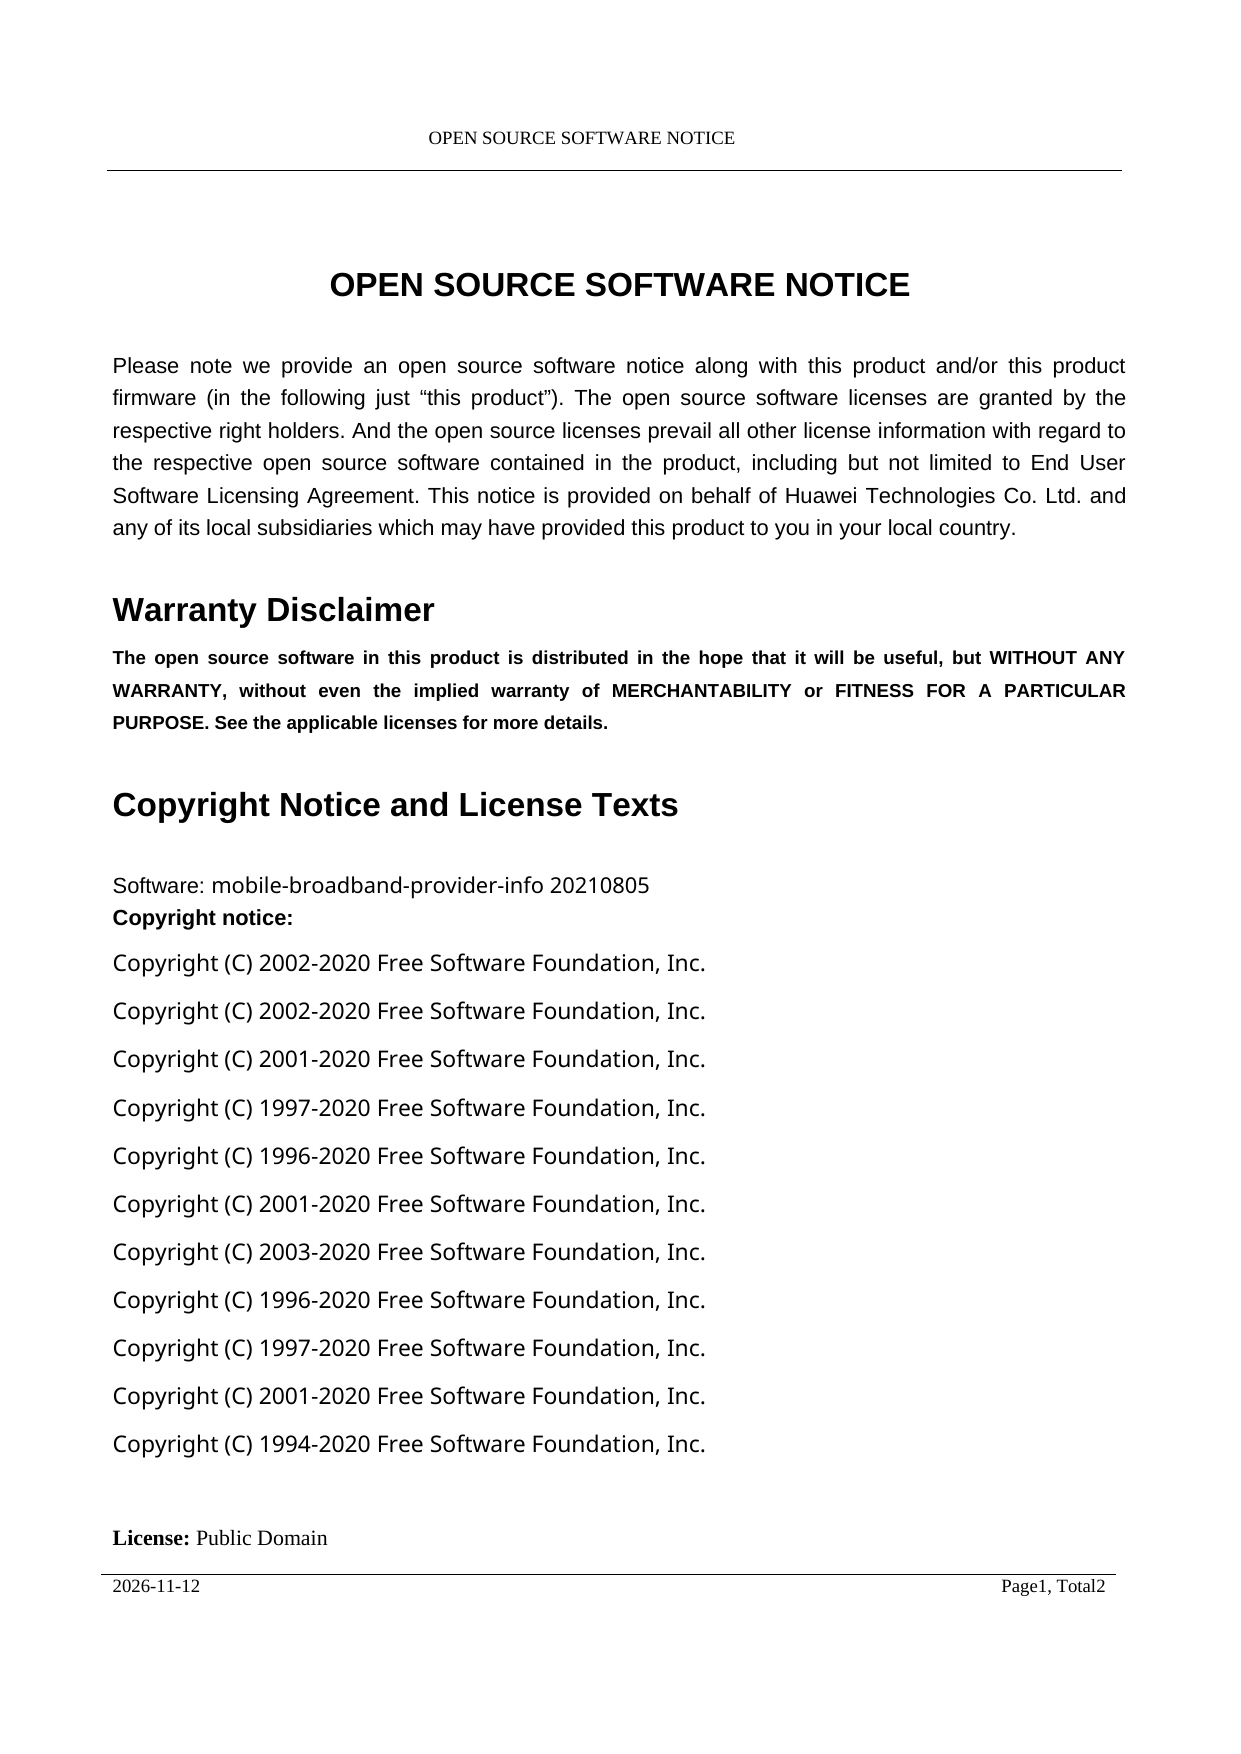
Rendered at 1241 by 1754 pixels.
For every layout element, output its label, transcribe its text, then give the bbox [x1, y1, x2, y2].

text Copyright notice: [112, 901, 1128, 934]
text Copyright (C) 1996-2020 Free Software Foundation, Inc. [112, 1139, 1128, 1172]
text Software: mobile-broadband-provider-info 20210805 [112, 869, 1128, 901]
text Copyright (C) 2001-2020 Free Software Foundation, Inc. [112, 1380, 1128, 1412]
text Copyright (C) 1997-2020 Free Software Foundation, Inc. [112, 1332, 1128, 1364]
text Copyright (C) 2003-2020 Free Software Foundation, Inc. [112, 1235, 1128, 1268]
text Copyright (C) 2002-2020 Free Software Foundation, Inc. [112, 947, 1128, 979]
text Copyright (C) 1997-2020 Free Software Foundation, Inc. [112, 1091, 1128, 1123]
text Copyright (C) 2001-2020 Free Software Foundation, Inc. [112, 1043, 1128, 1075]
text License: Public Domain [112, 1521, 1128, 1553]
text Copyright (C) 2001-2020 Free Software Foundation, Inc. [112, 1187, 1128, 1220]
text Copyright Notice and License Texts [112, 771, 1128, 836]
text OPEN SOURCE SOFTWARE NOTICE [112, 251, 1128, 316]
text Warranty Disclaimer [112, 576, 1128, 641]
text The open source software in this product is distributed in the hope that it will be useful, but WITHOUT ANY WARRANTY, without even the implied warranty of MERCHANTABILITY or FITNESS FOR A PARTICULAR PURPOSE. See the applicable licenses for more details. [112, 641, 1128, 739]
text Copyright (C) 1994-2020 Free Software Foundation, Inc. [112, 1428, 1128, 1460]
text Copyright (C) 1996-2020 Free Software Foundation, Inc. [112, 1283, 1128, 1316]
text Please note we provide an open source software notice along with this product and/or this product firmware (in the following just “this product”). The open source software licenses are granted by the respective right holders. And the open source licenses prevail all other license information with regard to the respective open source software contained in the product, including but not limited to End User Software Licensing Agreement. This notice is provided on behalf of Huawei Technologies Co. Ltd. and any of its local subsidiaries which may have provided this product to you in your local country. [112, 349, 1128, 544]
text Copyright (C) 2002-2020 Free Software Foundation, Inc. [112, 995, 1128, 1027]
